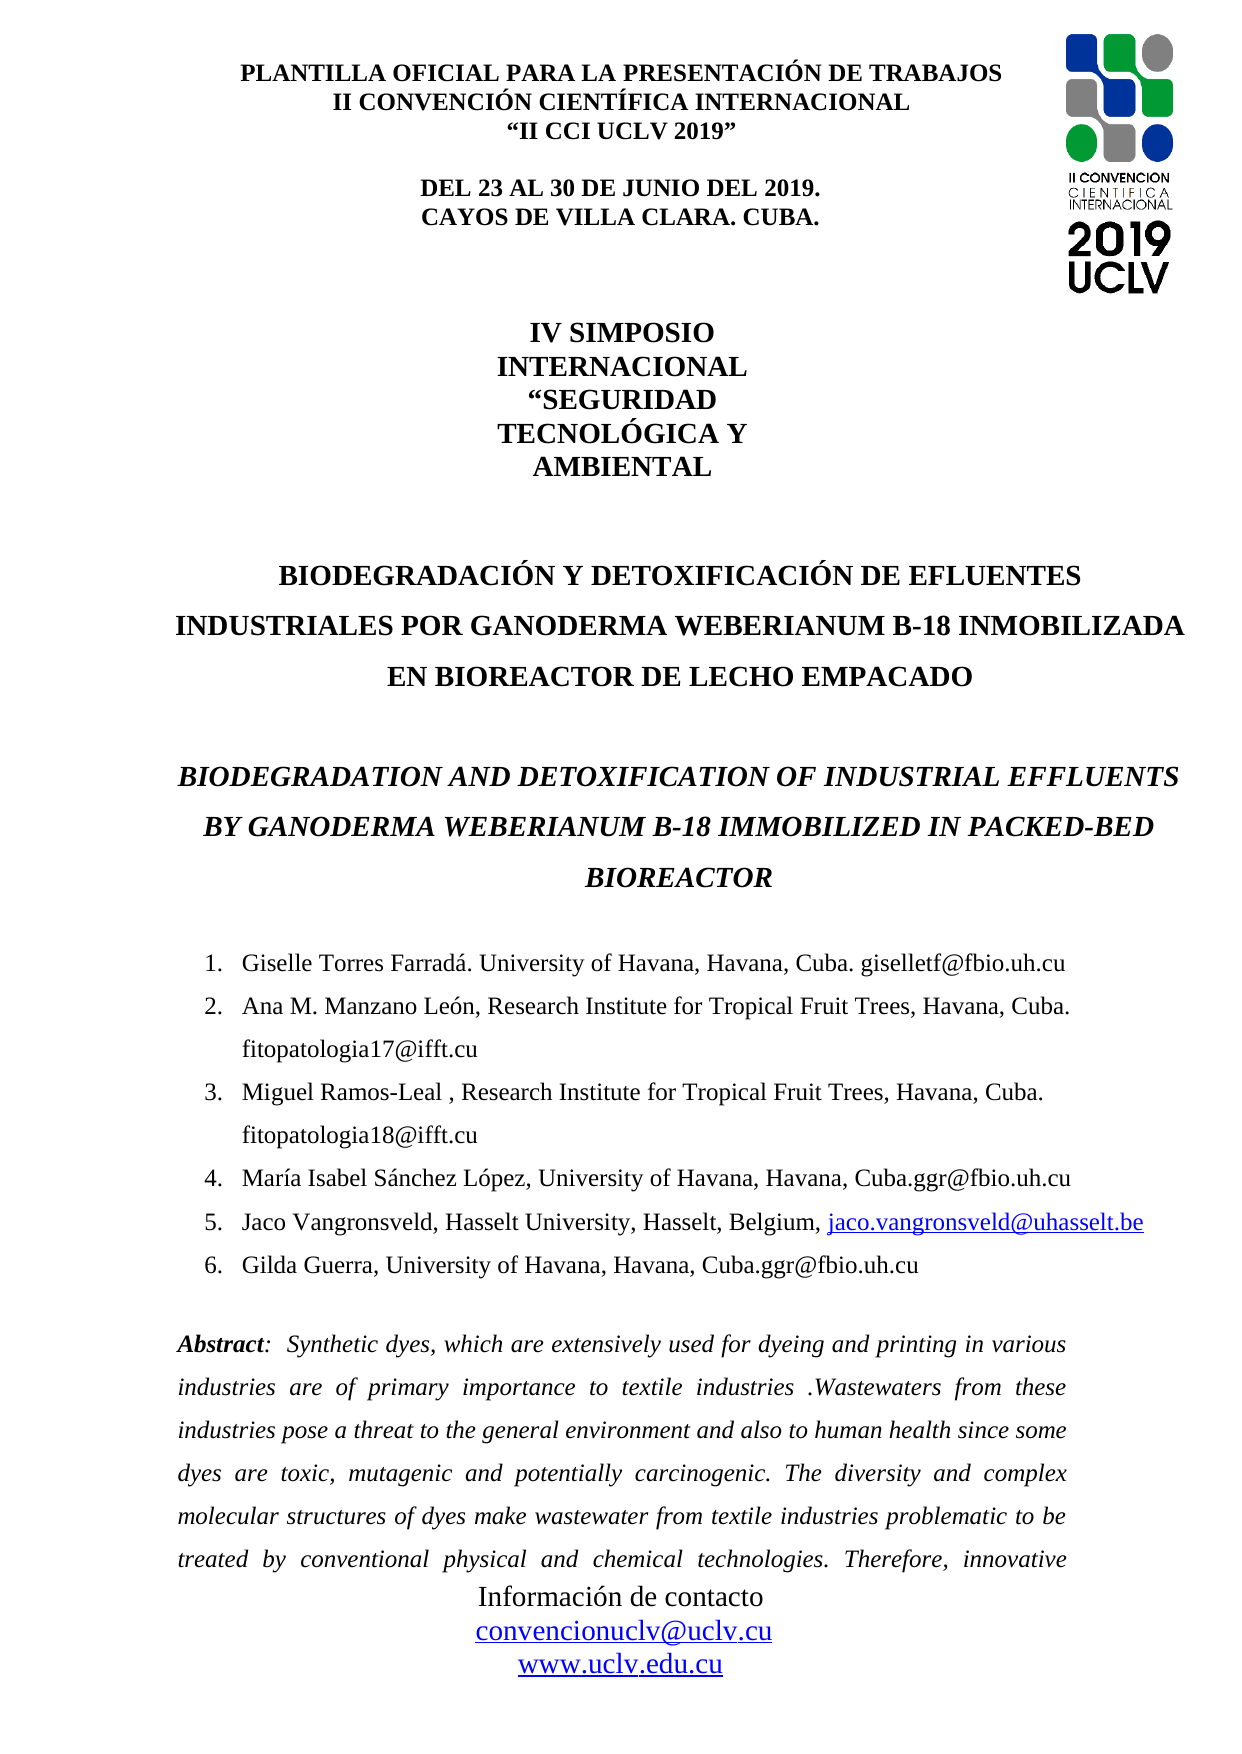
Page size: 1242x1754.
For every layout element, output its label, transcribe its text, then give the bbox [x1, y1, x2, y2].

list Gilda Guerra, University of Havana, Havana, Cuba.ggr@fbio.uh.cu [204, 1250, 1194, 1278]
list María Isabel Sánchez López, University of Havana, Havana, Cuba.ggr@fbio.uh.cu [204, 1163, 1194, 1192]
list Giselle Torres Farradá. University of Havana, Havana, Cuba. giselletf@fbio.uh.cu [204, 948, 1194, 977]
text IV SIMPOSIO INTERNACIONAL “SEGURIDAD TECNOLÓGICA Y AMBIENTAL [418, 315, 826, 483]
picture [1060, 31, 1182, 303]
text BIODEGRADACIÓN Y DETOXIFICACIÓN DE EFLUENTES INDUSTRIALES POR GANODERMA WEBERIANUM B-18 INMOBILIZADA EN BIOREACTOR DE LECHO EMPACADO [167, 558, 1194, 692]
text BIODEGRADATION AND DETOXIFICATION OF INDUSTRIAL EFFLUENTS BY GANODERMA WEBERIANUM B-18 IMMOBILIZED IN PACKED-BED BIOREACTOR [167, 759, 1194, 893]
list Miguel Ramos-Leal , Research Institute for Tropical Fruit Trees, Havana, Cuba. fitopatologia18@ifft.cu [204, 1077, 1194, 1149]
list Jaco Vangronsveld, Hasselt University, Hasselt, Belgium, jaco.vangronsveld@uhasselt.be [204, 1207, 1194, 1235]
list Ana M. Manzano León, Research Institute for Tropical Fruit Trees, Havana, Cuba. fitopatologia17@ifft.cu [204, 991, 1194, 1063]
